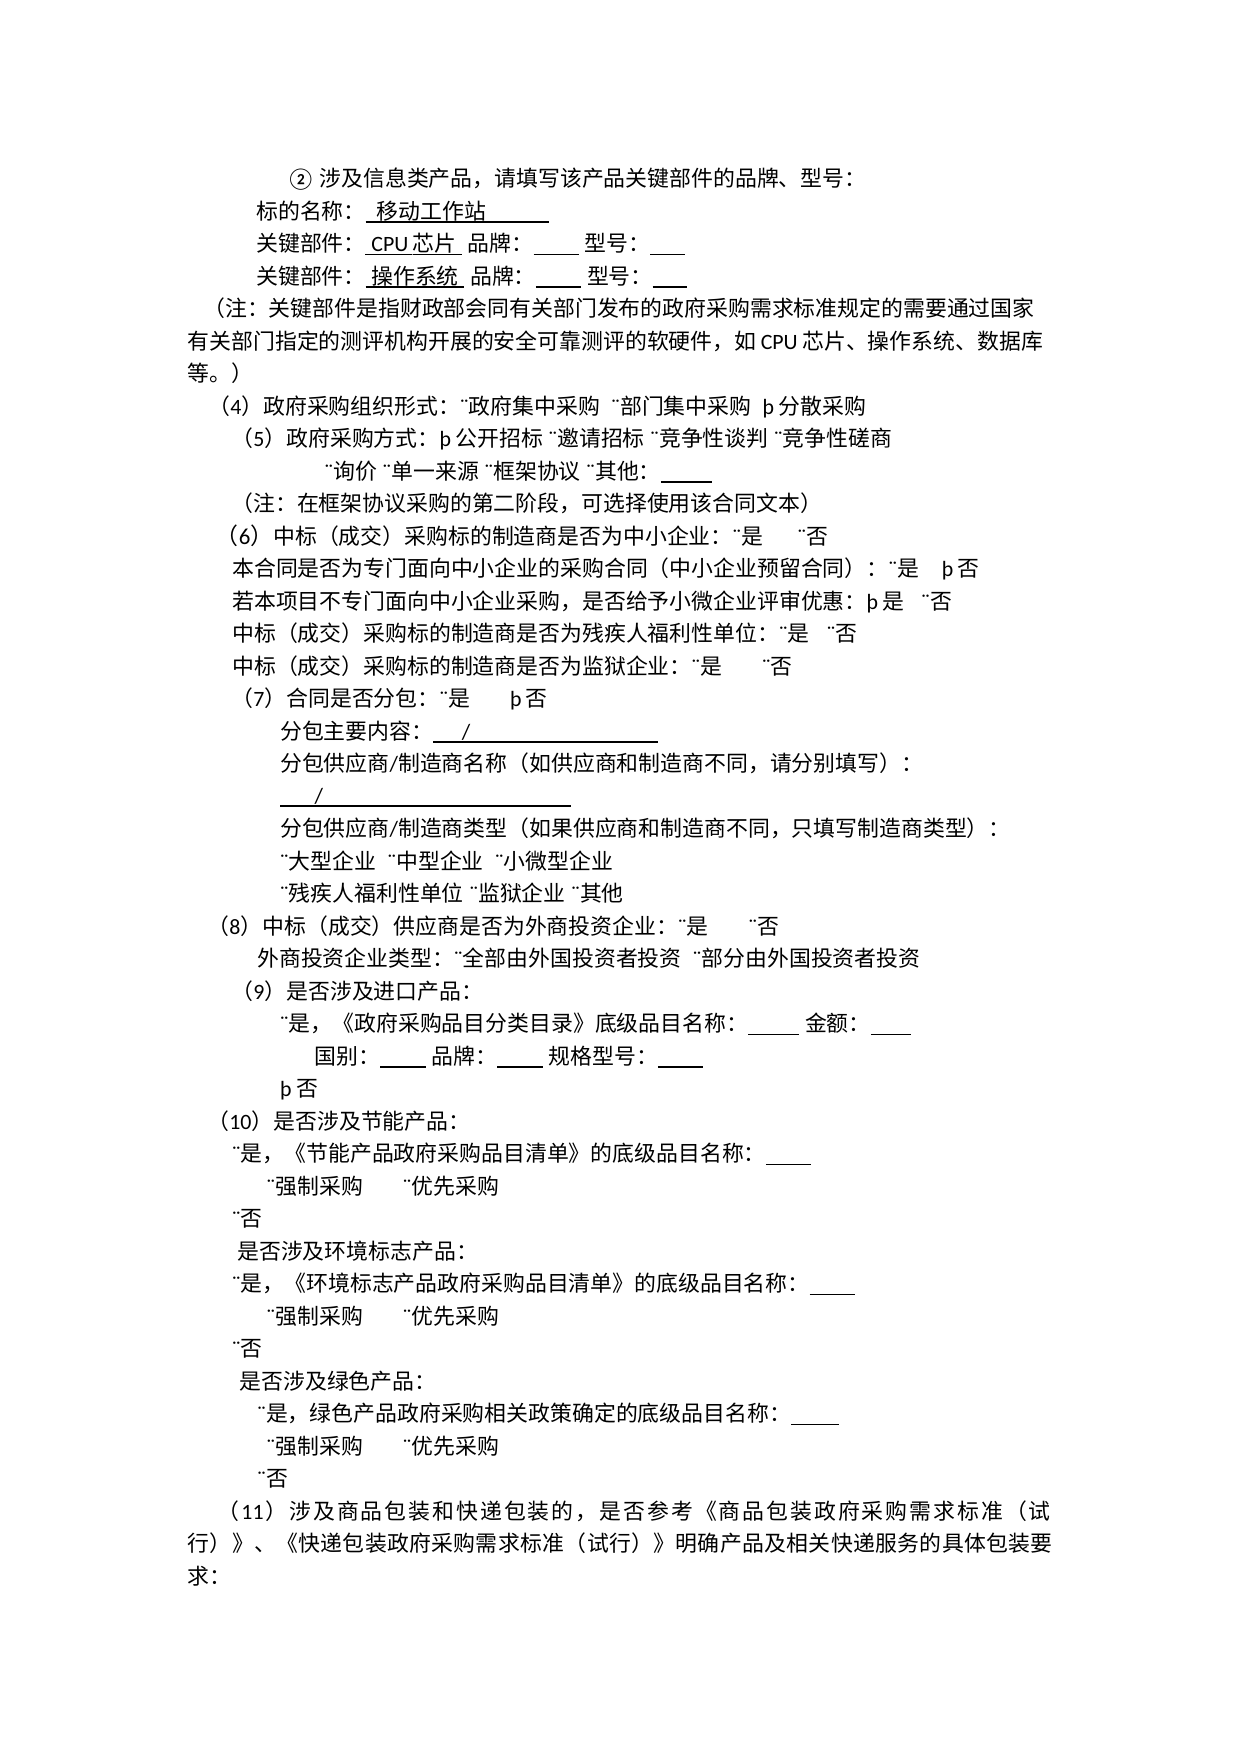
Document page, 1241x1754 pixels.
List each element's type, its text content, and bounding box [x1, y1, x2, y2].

text ¨强制采购 ¨优先采购 [187, 1169, 1053, 1202]
text 关键部件： CPU芯片 品牌： 型号： [187, 227, 1053, 259]
text ¨否 [187, 1332, 1053, 1364]
text ¨是，绿色产品政府采购相关政策确定的底级品目名称： [187, 1397, 1053, 1429]
text ¨强制采购 ¨优先采购 [187, 1429, 1053, 1462]
text 关键部件： 操作系统 品牌： 型号： [187, 259, 1053, 292]
text ¨询价 ¨单一来源 ¨框架协议 ¨其他： [187, 454, 1053, 487]
text 外商投资企业类型：¨全部由外国投资者投资 ¨部分由外国投资者投资 [187, 942, 1053, 974]
text 是否涉及环境标志产品： [187, 1234, 1053, 1267]
text （4）政府采购组织形式：¨政府集中采购 ¨部门集中采购 þ分散采购 [187, 389, 1053, 422]
text ¨是，《环境标志产品政府采购品目清单》的底级品目名称： [187, 1267, 1053, 1299]
text （5）政府采购方式：þ公开招标 ¨邀请招标 ¨竞争性谈判 ¨竞争性磋商 [187, 422, 1053, 454]
text 国别： 品牌： 规格型号： [187, 1039, 1053, 1072]
text 若本项目不专门面向中小企业采购，是否给予小微企业评审优惠：þ是 ¨否 [187, 584, 1053, 617]
text ¨大型企业 ¨中型企业 ¨小微型企业 [187, 844, 1053, 877]
text 标的名称： 移动工作站 [187, 194, 1053, 227]
text 中标（成交）采购标的制造商是否为残疾人福利性单位：¨是 ¨否 [187, 617, 1053, 649]
text ¨是，《政府采购品目分类目录》底级品目名称： 金额： [187, 1007, 1053, 1039]
text （6）中标（成交）采购标的制造商是否为中小企业：¨是 ¨否 [187, 519, 1053, 552]
text 中标（成交）采购标的制造商是否为监狱企业：¨是 ¨否 [187, 649, 1053, 682]
text （9）是否涉及进口产品： [187, 974, 1053, 1007]
text （注：关键部件是指财政部会同有关部门发布的政府采购需求标准规定的需要通过国家有关部门指定的测评机构开展的安全可靠测评的软硬件，如CPU芯片、操作系统、数据库等。） [187, 292, 1053, 389]
text （7）合同是否分包：¨是 þ否 [187, 682, 1053, 714]
text （注：在框架协议采购的第二阶段，可选择使用该合同文本） [187, 487, 1053, 519]
text 分包供应商/制造商类型（如果供应商和制造商不同，只填写制造商类型）： [187, 812, 1053, 844]
text / [187, 779, 1053, 812]
text 本合同是否为专门面向中小企业的采购合同（中小企业预留合同）：¨是 þ否 [187, 552, 1053, 584]
text 分包供应商/制造商名称（如供应商和制造商不同，请分别填写）： [187, 747, 1053, 779]
text ¨残疾人福利性单位 ¨监狱企业 ¨其他 [187, 877, 1053, 909]
text （10）是否涉及节能产品： [187, 1104, 1053, 1137]
text 是否涉及绿色产品： [187, 1364, 1053, 1397]
text ②涉及信息类产品，请填写该产品关键部件的品牌、型号： [187, 162, 1053, 194]
text þ否 [187, 1072, 1053, 1104]
text ¨强制采购 ¨优先采购 [187, 1299, 1053, 1332]
text ¨否 [187, 1202, 1053, 1234]
text ¨是，《节能产品政府采购品目清单》的底级品目名称： [187, 1137, 1053, 1169]
text （11）涉及商品包装和快递包装的，是否参考《商品包装政府采购需求标准（试行）》、《快递包装政府采购需求标准（试行）》明确产品及相关快递服务的具体包装要求： [187, 1494, 1053, 1592]
text ¨否 [187, 1462, 1053, 1494]
text 分包主要内容： / [187, 714, 1053, 747]
text （8）中标（成交）供应商是否为外商投资企业：¨是 ¨否 [187, 909, 1053, 942]
